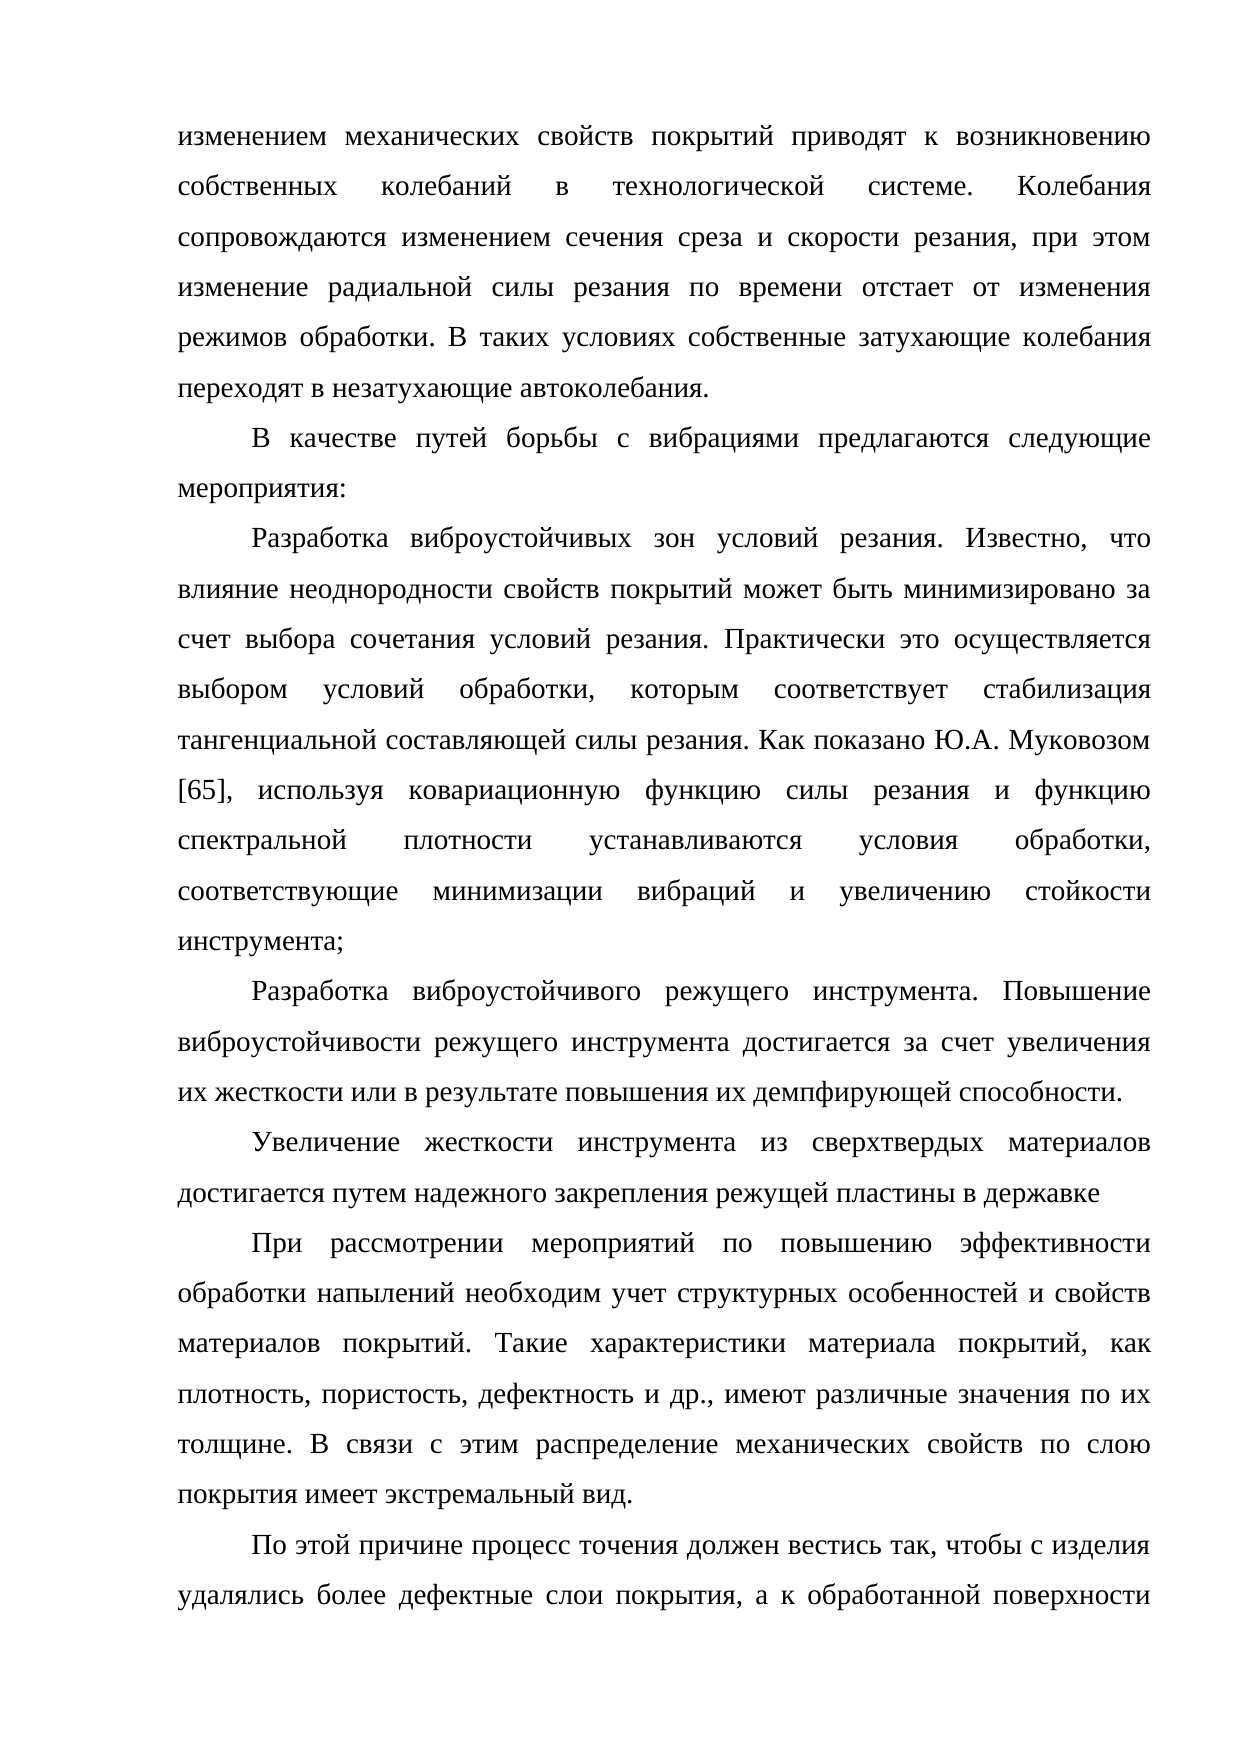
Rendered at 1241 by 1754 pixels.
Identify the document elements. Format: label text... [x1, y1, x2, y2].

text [177, 118, 1152, 403]
text Разработка виброустойчивого режущего инструмента. Повышение виброустойчивости режущего инструмента достигается за счет увеличения их жесткости или в результате повышения их демпфирующей способности. [177, 973, 1152, 1108]
text В качестве путей борьбы с вибрациями предлагаются следующие мероприятия: [177, 420, 1152, 504]
text Увеличение жесткости инструмента из сверхтвердых материалов достигается путем надежного закрепления режущей пластины в державке [177, 1124, 1152, 1208]
text При рассмотрении мероприятий по повышению эффективности обработки напылений необходим учет структурных особенностей и свойств материалов покрытий. Такие характеристики материала покрытий, как плотность, пористость, дефектность и др., имеют различные значения по их толщине. В связи с этим распределение механических свойств по слою покрытия имеет экстремальный вид. [177, 1225, 1152, 1510]
text Разработка виброустойчивых зон условий резания. Известно, что влияние неоднородности свойств покрытий может быть минимизировано за счет выбора сочетания условий резания. Практически это осуществляется выбором условий обработки, которым соответствует стабилизация тангенциальной составляющей силы резания. Как показано Ю.А. Муковозом [65], используя ковариационную функцию силы резания и функцию спектральной плотности устанавливаются условия обработки, соответствующие минимизации вибраций и увеличению стойкости инструмента; [177, 521, 1152, 957]
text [177, 1527, 1152, 1611]
